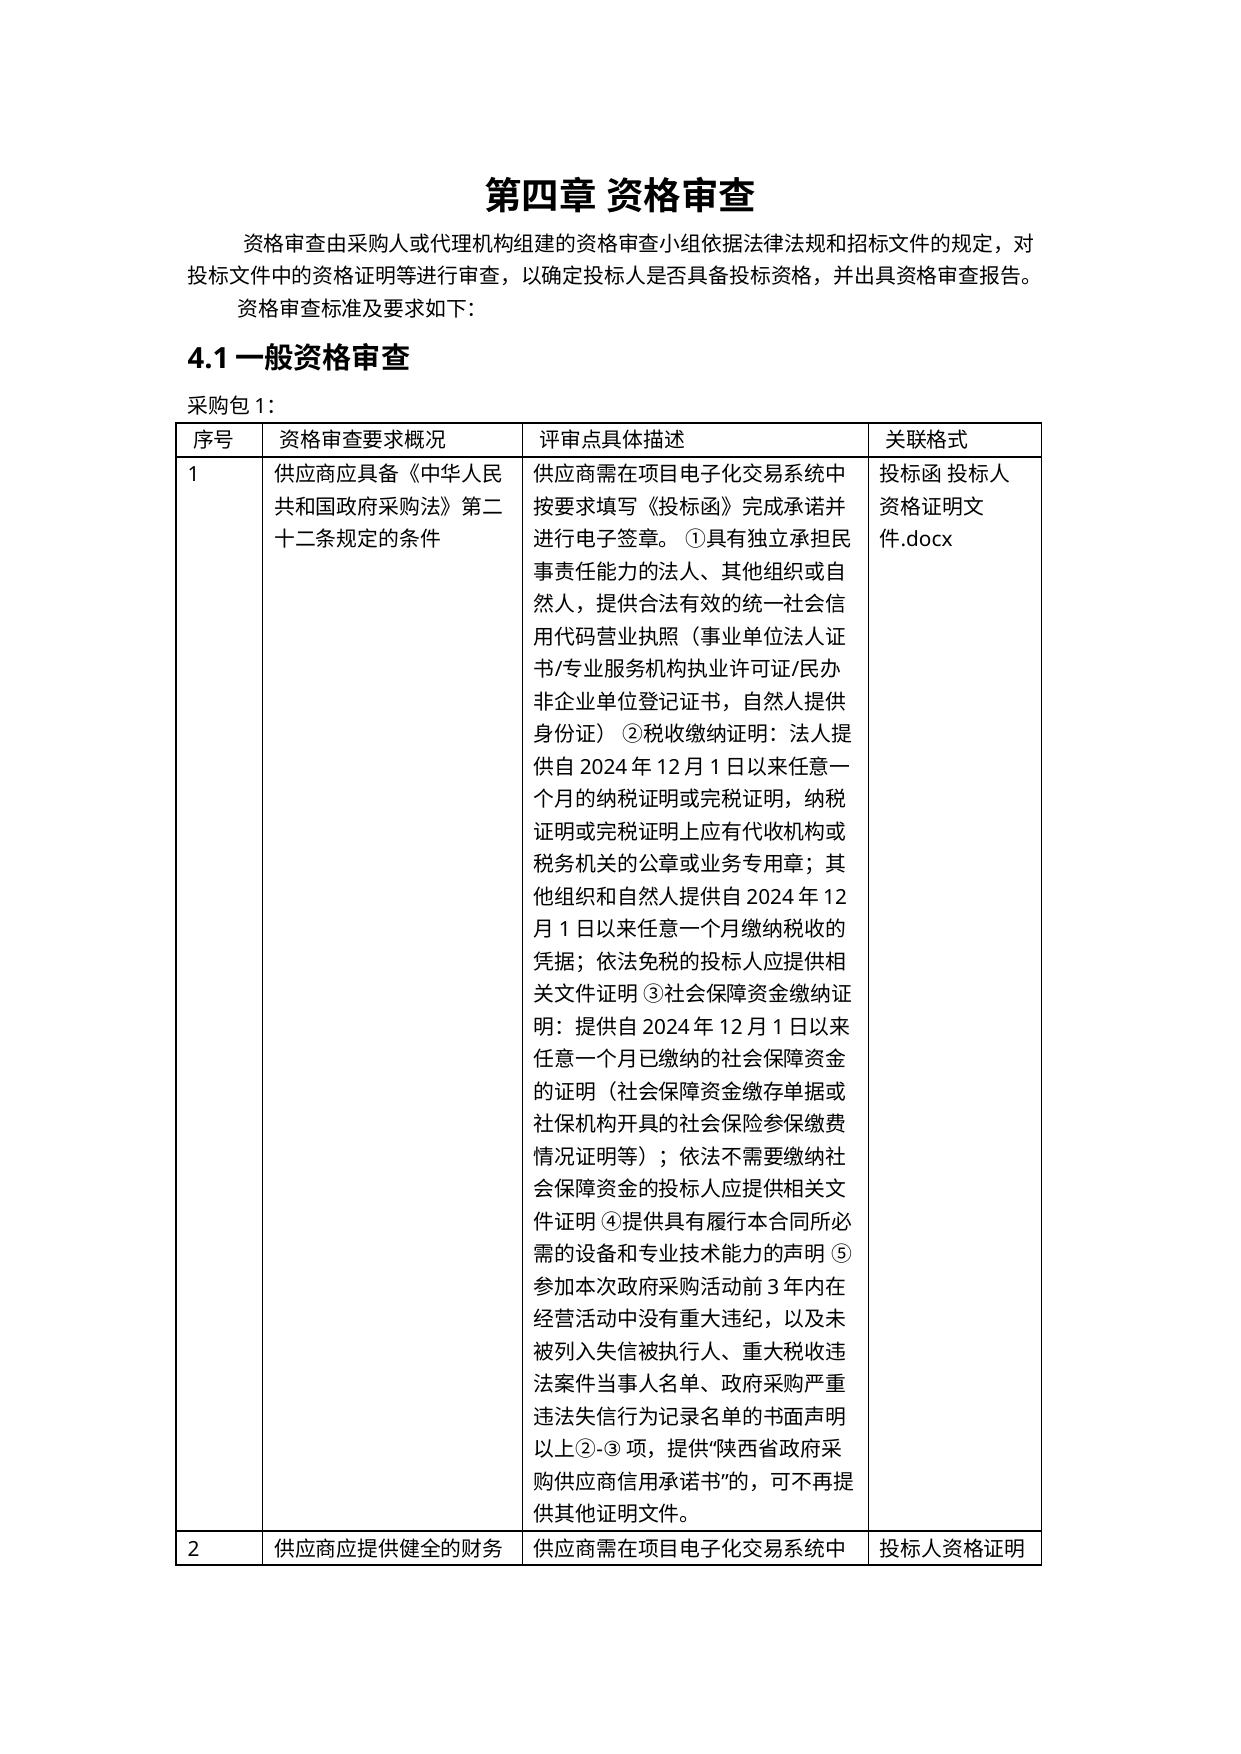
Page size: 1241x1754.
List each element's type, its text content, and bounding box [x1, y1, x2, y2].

text 采购包1： [187, 389, 1053, 422]
table_header 序号 [177, 424, 262, 456]
table_cell 供应商应具备《中华人民共和国政府采购法》第二十二条规定的条件 [263, 458, 522, 1530]
text 资格审查由采购人或代理机构组建的资格审查小组依据法律法规和招标文件的规定，对投标文件中的资格证明等进行审查，以确定投标人是否具备投标资格，并出具资格审查报告。 [187, 227, 1053, 292]
table_cell 投标函 投标人资格证明文件.docx [869, 458, 1041, 1530]
table_header 评审点具体描述 [523, 424, 868, 456]
table_cell 供应商需在项目电子化交易系统中按要求填写《投标函》完成承诺并进行电子签章。 ①具有独立承担民事责任能力的法人、其他组织或自然人，提供合法有效的统一社会信用代码营业执照（事业单位法人证书/专业服务机构执业许可证/民办非企业单位登记证书，自然人提供身份证） ②税收缴纳证明：法人提供自2024年12月1日以来任意一个月的纳税证明或完税证明，纳税证明或完税证明上应有代收机构或税务机关的公章或业务专用章；其他组织和自然人提供自2024年12月1日以来任意一个月缴纳税收的凭据；依法免税的投标人应提供相关文件证明 ③社会保障资金缴纳证明：提供自2024年12月1日以来任意一个月已缴纳的社会保障资金的证明（社会保障资金缴存单据或社保机构开具的社会保险参保缴费情况证明等）；依法不需要缴纳社会保障资金的投标人应提供相关文件证明 ④提供具有履行本合同所必需的设备和专业技术能力的声明 ⑤参加本次政府采购活动前3年内在经营活动中没有重大违纪，以及未被列入失信被执行人、重大税收违法案件当事人名单、政府采购严重违法失信行为记录名单的书面声明 以上②-③项，提供“陕西省政府采购供应商信用承诺书”的，可不再提供其他证明文件。 [523, 458, 868, 1530]
table_header 资格审查要求概况 [263, 424, 522, 456]
text 4.1一般资格审查 [187, 324, 1053, 389]
text 第四章 资格审查 [187, 162, 1053, 227]
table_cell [523, 1532, 868, 1564]
table_cell 1 [177, 458, 262, 1530]
table_cell 2 [177, 1532, 262, 1564]
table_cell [263, 1532, 522, 1564]
text 资格审查标准及要求如下： [187, 292, 1053, 324]
table_cell 投标人资格证明文件.docx [869, 1532, 1041, 1564]
table_header 关联格式 [869, 424, 1041, 456]
